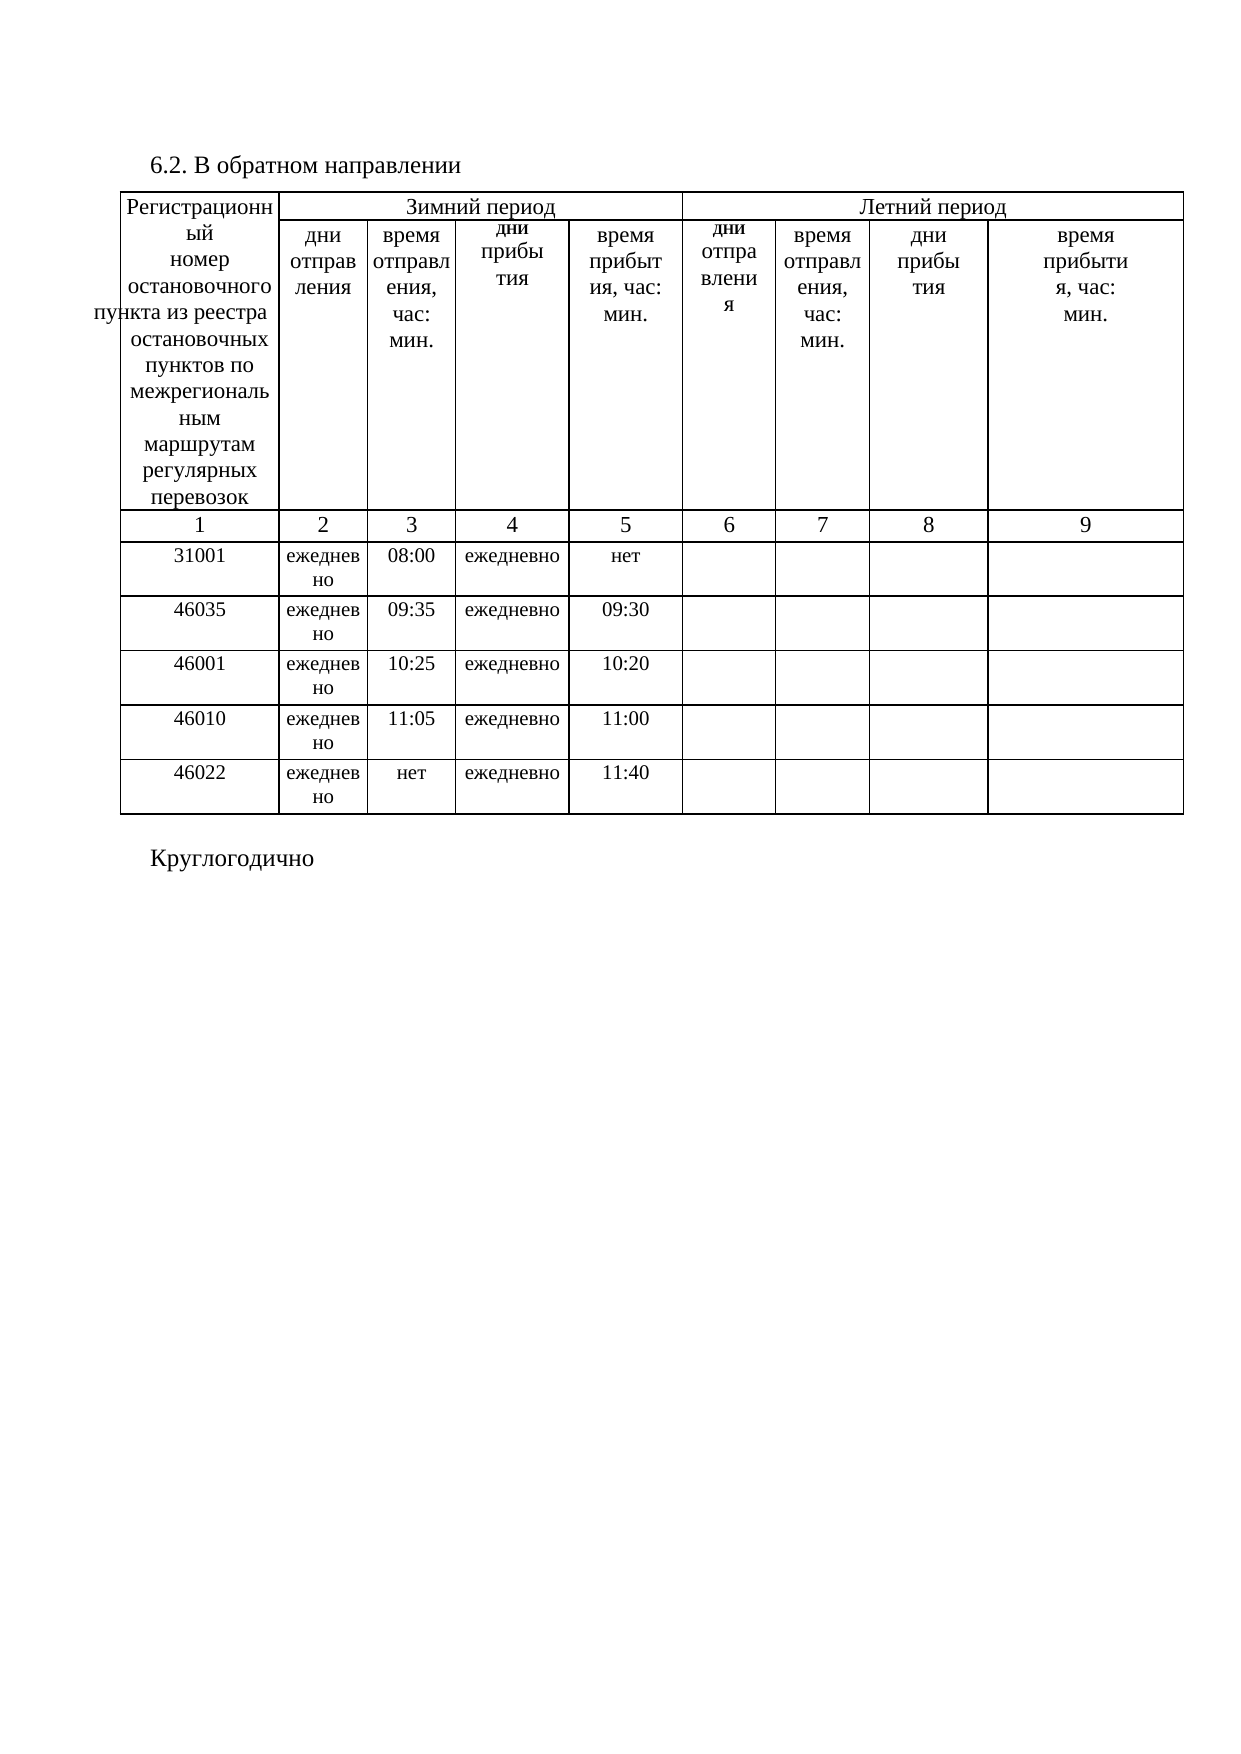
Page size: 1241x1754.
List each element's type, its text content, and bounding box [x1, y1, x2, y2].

table_cell [683, 543, 775, 595]
text Круглогодично [150, 843, 1090, 872]
table_cell [776, 706, 869, 758]
table_cell ДНИ прибы тия [456, 221, 568, 509]
table_cell [776, 760, 869, 813]
table_cell 08:00 [368, 543, 455, 595]
table_cell [683, 597, 775, 650]
table_cell 6 [683, 511, 775, 541]
table_cell [683, 706, 775, 758]
table_cell [870, 543, 987, 595]
table_cell 46001 [121, 651, 278, 704]
table_cell ежедневно [280, 706, 367, 758]
table_cell ежедневно [456, 706, 568, 758]
table_cell 11:00 [570, 706, 682, 758]
table_cell ежедневно [456, 597, 568, 650]
table_cell [870, 597, 987, 650]
table_cell 8 [870, 511, 987, 541]
table_cell нет [570, 543, 682, 595]
table_cell ежедневно [280, 651, 367, 704]
table_cell [870, 651, 987, 704]
table_header Зимний период [280, 193, 682, 219]
table_cell 1 [121, 511, 278, 541]
text 6.2. В обратном направлении [150, 150, 1090, 179]
table_cell нет [368, 760, 455, 813]
table_cell 09:30 [570, 597, 682, 650]
table_cell 4 [456, 511, 568, 541]
table_cell 9 [989, 511, 1183, 541]
table_cell [989, 706, 1183, 758]
table_cell время прибыти я, час: мин. [989, 221, 1183, 509]
table_cell 31001 [121, 543, 278, 595]
table_cell [870, 706, 987, 758]
table_cell [683, 651, 775, 704]
table_cell время отправл ения, час: мин. [776, 221, 869, 509]
table_cell ежедневно [456, 543, 568, 595]
table_cell ежедневно [456, 651, 568, 704]
table_cell 10:20 [570, 651, 682, 704]
table_cell [989, 543, 1183, 595]
table_cell 11:05 [368, 706, 455, 758]
table_cell 7 [776, 511, 869, 541]
table_cell 5 [570, 511, 682, 541]
table_cell [776, 597, 869, 650]
table_cell ежедневно [280, 760, 367, 813]
table_cell время прибыт ия, час: мин. [570, 221, 682, 509]
table_header Регистрационный номер остановочного пункта из реестра остановочных пунктов по межрегиональным маршрутам регулярных перевозок [121, 193, 278, 509]
table_cell [776, 543, 869, 595]
table_cell ДНИ отпра влени я [683, 221, 775, 509]
table_cell дни отправ ления [280, 221, 367, 509]
table_cell 09:35 [368, 597, 455, 650]
table_cell [989, 760, 1183, 813]
table_cell время отправл ения, час: мин. [368, 221, 455, 509]
table_cell ежедневно [280, 543, 367, 595]
table_cell 10:25 [368, 651, 455, 704]
table_cell 2 [280, 511, 367, 541]
table_cell 3 [368, 511, 455, 541]
table_cell 46010 [121, 706, 278, 758]
table_cell [683, 760, 775, 813]
table_cell ежедневно [280, 597, 367, 650]
table_cell ежедневно [456, 760, 568, 813]
table_cell дни прибы тия [870, 221, 987, 509]
table_cell [870, 760, 987, 813]
table_cell 11:40 [570, 760, 682, 813]
table_cell [989, 651, 1183, 704]
table_cell [989, 597, 1183, 650]
table_header Летний период [683, 193, 1183, 219]
table_cell 46022 [121, 760, 278, 813]
table_cell 46035 [121, 597, 278, 650]
table_cell [776, 651, 869, 704]
